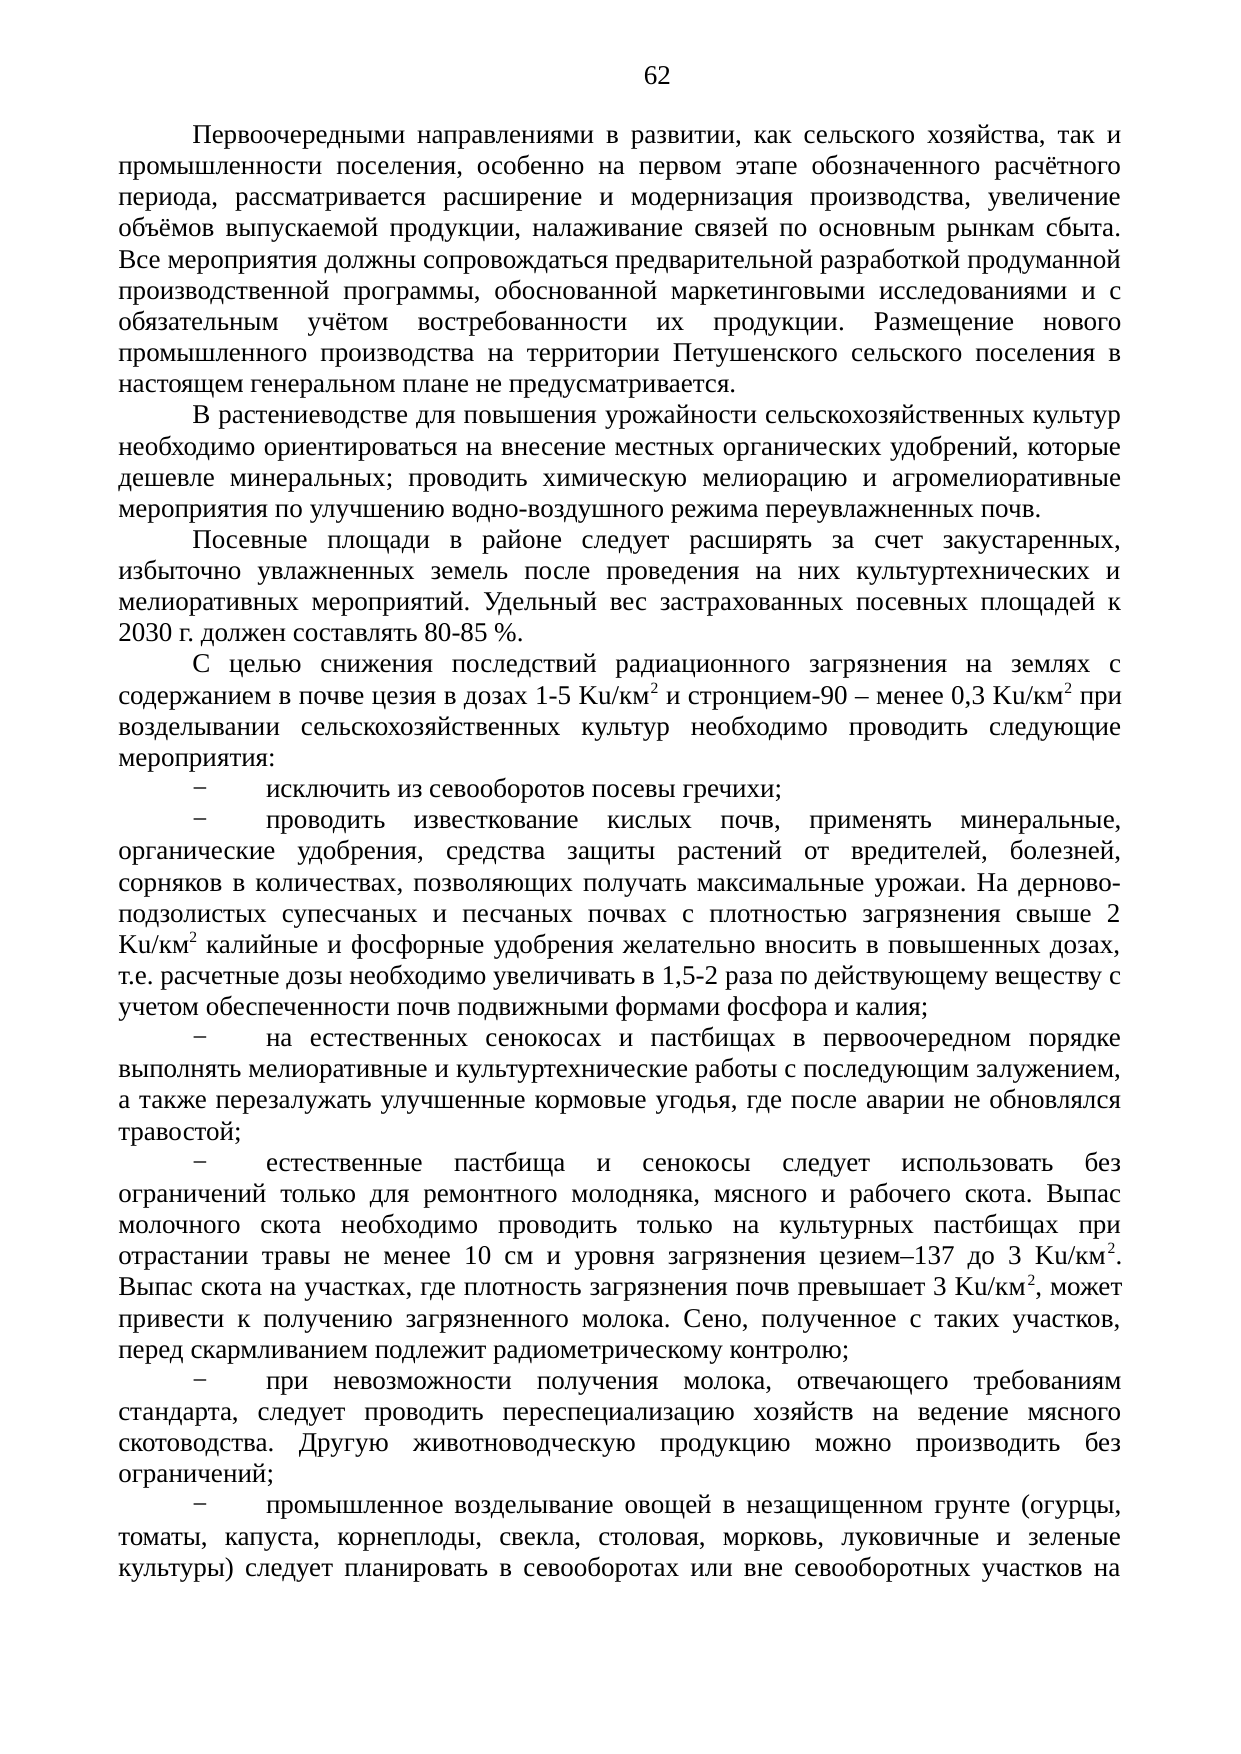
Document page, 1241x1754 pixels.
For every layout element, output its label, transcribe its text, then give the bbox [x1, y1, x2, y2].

list на естественных сенокосах и пастбищах в первоочередном порядке выполнять мелиоративные и культуртехнические работы с последующим залужением, а также перезалужать улучшенные кормовые угодья, где после аварии не обновлялся травостой; [118, 1021, 1122, 1146]
text Первоочередными направлениями в развитии, как сельского хозяйства, так и промышленности поселения, особенно на первом этапе обозначенного расчётного периода, рассматривается расширение и модернизация производства, увеличение объёмов выпускаемой продукции, налаживание связей по основным рынкам сбыта. Все мероприятия должны сопровождаться предварительной разработкой продуманной производственной программы, обоснованной маркетинговыми исследованиями и с обязательным учётом востребованности их продукции. Размещение нового промышленного производства на территории Петушенского сельского поселения в настоящем генеральном плане не предусматривается. [118, 118, 1122, 398]
list проводить известкование кислых почв, применять минеральные, органические удобрения, средства защиты растений от вредителей, болезней, сорняков в количествах, позволяющих получать максимальные урожаи. На дерново-подзолистых супесчаных и песчаных почвах с плотностью загрязнения свыше 2 Ku/км2 калийные и фосфорные удобрения желательно вносить в повышенных дозах, т.е. расчетные дозы необходимо увеличивать в 1,5-2 раза по действующему веществу с учетом обеспеченности почв подвижными формами фосфора и калия; [118, 803, 1122, 1021]
text С целью снижения последствий радиационного загрязнения на землях с содержанием в почве цезия в дозах 1-5 Ku/км2 и стронцием-90 – менее 0,3 Ku/км2 при возделывании сельскохозяйственных культур необходимо проводить следующие мероприятия: [118, 648, 1122, 772]
text Посевные площади в районе следует расширять за счет закустаренных, избыточно увлажненных земель после проведения на них культуртехнических и мелиоративных мероприятий. Удельный вес застрахованных посевных площадей к 2030 г. должен составлять 80-85 %. [118, 523, 1122, 648]
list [118, 1488, 1122, 1582]
list при невозможности получения молока, отвечающего требованиям стандарта, следует проводить переспециализацию хозяйств на ведение мясного скотоводства. Другую животноводческую продукцию можно производить без ограничений; [118, 1364, 1122, 1488]
list исключить из севооборотов посевы гречихи; [118, 772, 1122, 803]
list естественные пастбища и сенокосы следует использовать без ограничений только для ремонтного молодняка, мясного и рабочего скота. Выпас молочного скота необходимо проводить только на культурных пастбищах при отрастании травы не менее 10 см и уровня загрязнения цезием–137 до 3 Ku/км2. Выпас скота на участках, где плотность загрязнения почв превышает 3 Ku/км2, может привести к получению загрязненного молока. Сено, полученное с таких участков, перед скармливанием подлежит радиометрическому контролю; [118, 1146, 1122, 1364]
text В растениеводстве для повышения урожайности сельскохозяйственных культур необходимо ориентироваться на внесение местных органических удобрений, которые дешевле минеральных; проводить химическую мелиорацию и агромелиоративные мероприятия по улучшению водно-воздушного режима переувлажненных почв. [118, 398, 1122, 523]
